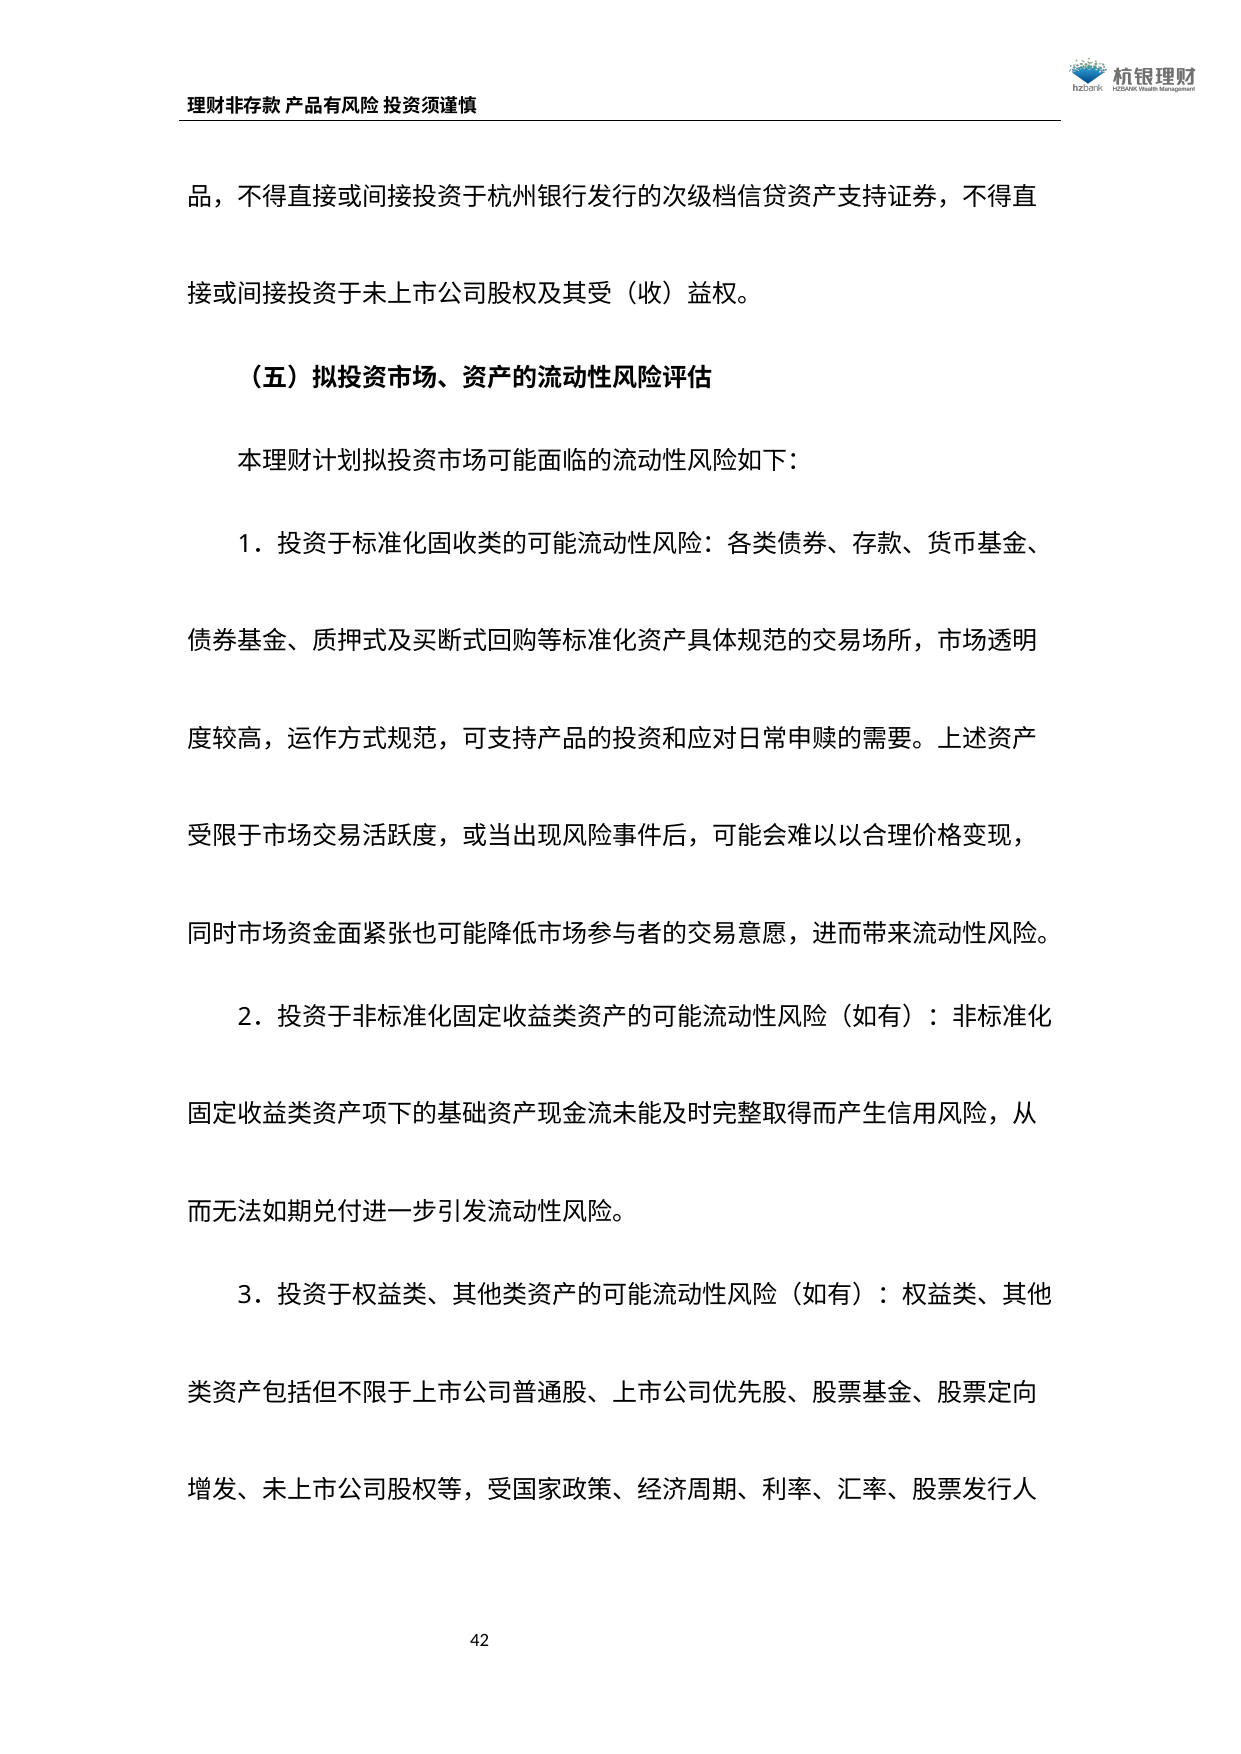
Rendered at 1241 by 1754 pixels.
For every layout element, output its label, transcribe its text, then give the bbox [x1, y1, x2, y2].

list 本理财计划拟投资市场可能面临的流动性风险如下： [187, 426, 1053, 491]
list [187, 1260, 1053, 1520]
list 投资于标准化固收类的可能流动性风险：各类债券、存款、货币基金、债券基金、质押式及买断式回购等标准化资产具体规范的交易场所，市场透明度较高，运作方式规范，可支持产品的投资和应对日常申赎的需要。上述资产受限于市场交易活跃度，或当出现风险事件后，可能会难以以合理价格变现，同时市场资金面紧张也可能降低市场参与者的交易意愿，进而带来流动性风险。 [187, 509, 1053, 964]
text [187, 162, 1053, 324]
list 拟投资市场、资产的流动性风险评估 [187, 343, 1053, 408]
picture [1063, 56, 1204, 97]
list 投资于非标准化固定收益类资产的可能流动性风险（如有）：非标准化固定收益类资产项下的基础资产现金流未能及时完整取得而产生信用风险，从而无法如期兑付进一步引发流动性风险。 [187, 982, 1053, 1242]
